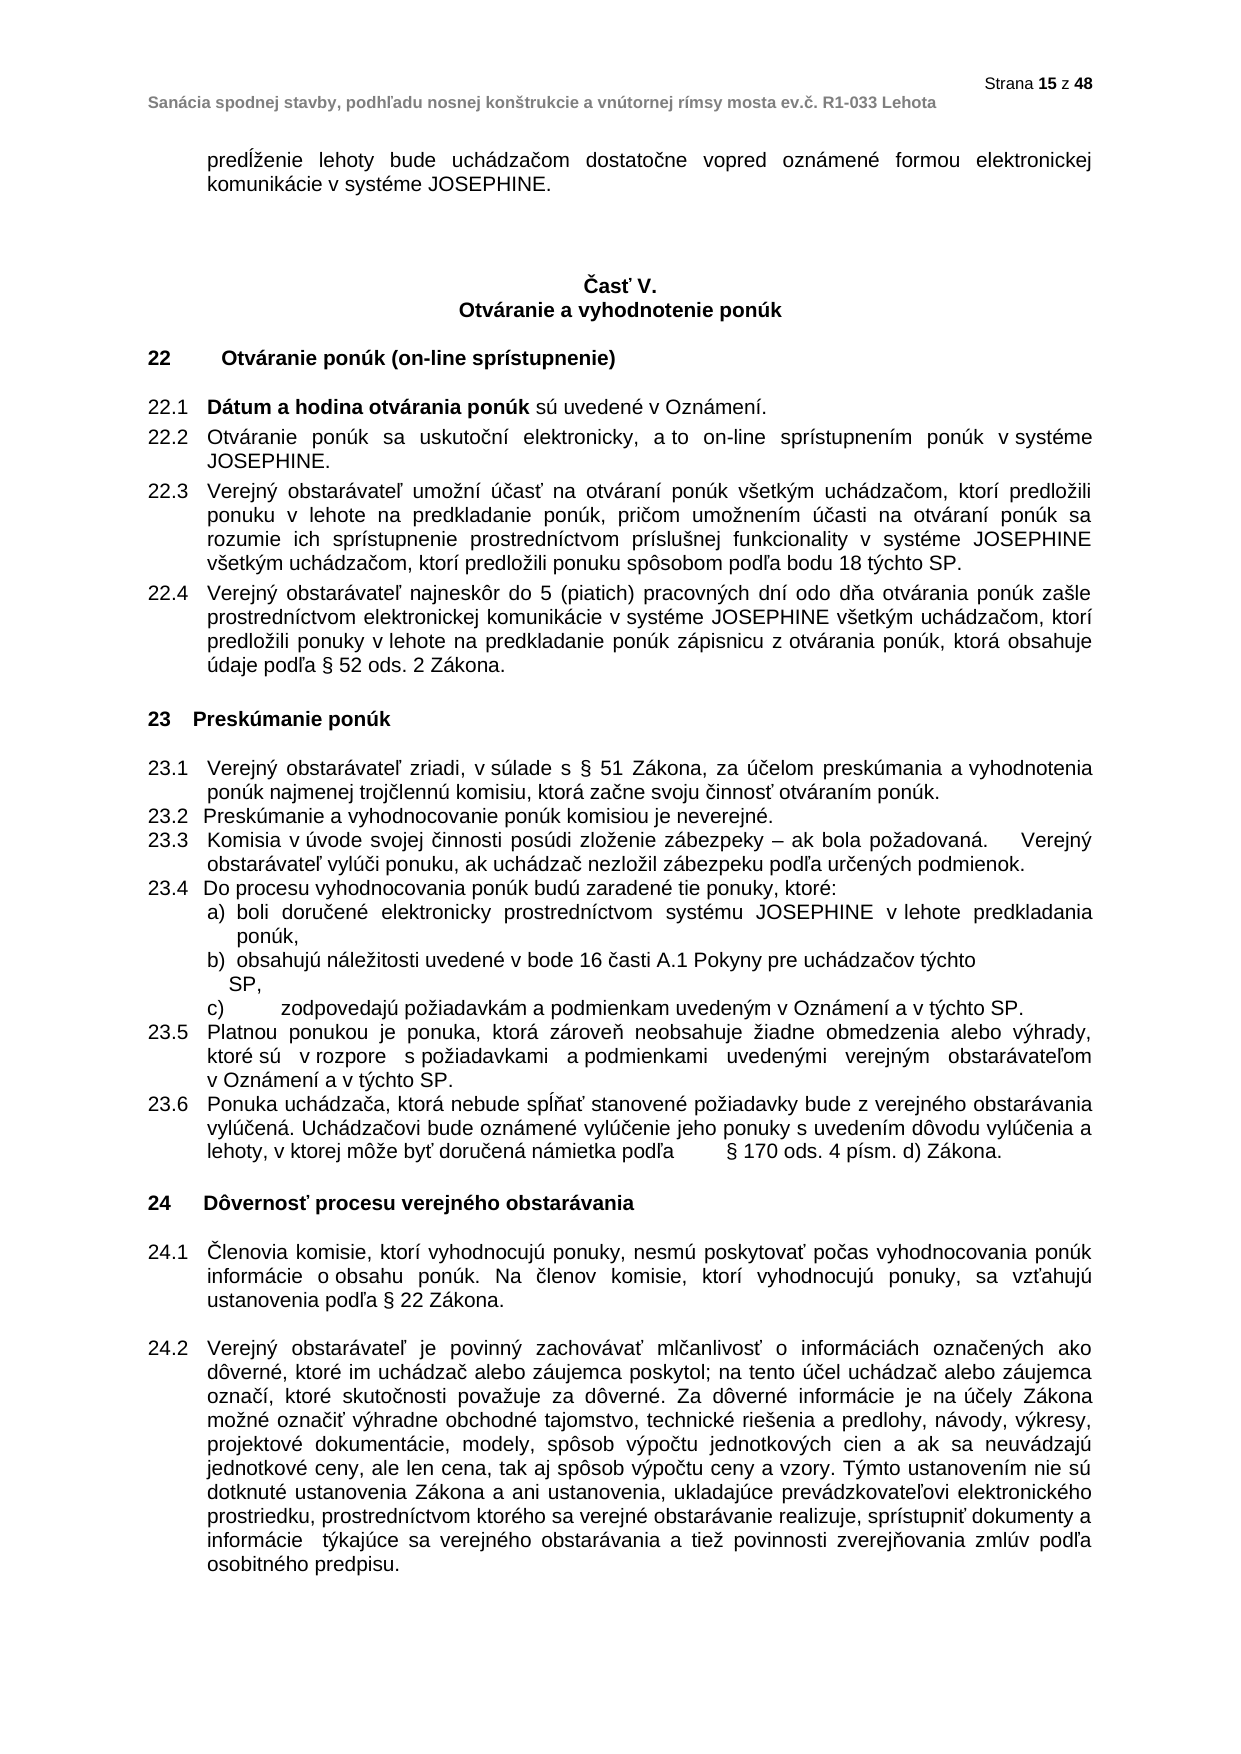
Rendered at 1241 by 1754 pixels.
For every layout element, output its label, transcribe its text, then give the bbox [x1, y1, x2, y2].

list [148, 148, 1093, 196]
list Preskúmanie a vyhodnocovanie ponúk komisiou je neverejné. [148, 804, 1093, 828]
list obsahujú náležitosti uvedené v bode 16 časti A.1 Pokyny pre uchádzačov týchto [207, 948, 1093, 972]
list Členovia komisie, ktorí vyhodnocujú ponuky, nesmú poskytovať počas vyhodnocovania ponúk informácie o obsahu ponúk. Na členov komisie, ktorí vyhodnocujú ponuky, sa vzťahujú ustanovenia podľa § 22 Zákona. [148, 1240, 1093, 1312]
list Dátum a hodina otvárania ponúk sú uvedené v Oznámení. [148, 394, 1093, 418]
text Časť V. [148, 274, 1093, 298]
list Verejný obstarávateľ umožní účasť na otváraní ponúk všetkým uchádzačom, ktorí predložili ponuku v lehote na predkladanie ponúk, pričom umožnením účasti na otváraní ponúk sa rozumie ich sprístupnenie prostredníctvom príslušnej funkcionality v systéme JOSEPHINE všetkým uchádzačom, ktorí predložili ponuku spôsobom podľa bodu 18 týchto SP. [148, 479, 1093, 575]
list Dôvernosť procesu verejného obstarávania [148, 1191, 1093, 1215]
list boli doručené elektronicky prostredníctvom systému JOSEPHINE v lehote predkladania ponúk, [207, 900, 1093, 948]
list Otváranie ponúk (on-line sprístupnenie) [148, 346, 1093, 369]
list Platnou ponukou je ponuka, ktorá zároveň neobsahuje žiadne obmedzenia alebo výhrady, ktoré sú v rozpore s požiadavkami a podmienkami uvedenými verejným obstarávateľom v Oznámení a v týchto SP. [148, 1019, 1093, 1091]
text SP, [148, 972, 1093, 996]
text 23.6 Ponuka uchádzača, ktorá nebude spĺňať stanovené požiadavky bude z verejného obstarávania vylúčená. Uchádzačovi bude oznámené vylúčenie jeho ponuky s uvedením dôvodu vylúčenia a lehoty, v ktorej môže byť doručená námietka podľa § 170 ods. 4 písm. d) Zákona. [148, 1091, 1093, 1163]
list Verejný obstarávateľ zriadi, v súlade s § 51 Zákona, za účelom preskúmania a vyhodnotenia ponúk najmenej trojčlennú komisiu, ktorá začne svoju činnosť otváraním ponúk. [148, 756, 1093, 804]
list Otváranie ponúk sa uskutoční elektronicky, a to on-line sprístupnením ponúk v systéme JOSEPHINE. [148, 425, 1093, 473]
text Otváranie a vyhodnotenie ponúk [148, 298, 1093, 322]
list Verejný obstarávateľ je povinný zachovávať mlčanlivosť o informáciách označených ako dôverné, ktoré im uchádzač alebo záujemca poskytol; na tento účel uchádzač alebo záujemca označí, ktoré skutočnosti považuje za dôverné. Za dôverné informácie je na účely Zákona možné označiť výhradne obchodné tajomstvo, technické riešenia a predlohy, návody, výkresy, projektové dokumentácie, modely, spôsob výpočtu jednotkových cien a ak sa neuvádzajú jednotkové ceny, ale len cena, tak aj spôsob výpočtu ceny a vzory. Týmto ustanovením nie sú dotknuté ustanovenia Zákona a ani ustanovenia, ukladajúce prevádzkovateľovi elektronického prostriedku, prostredníctvom ktorého sa verejné obstarávanie realizuje, sprístupniť dokumenty a informácie týkajúce sa verejného obstarávania a tiež povinnosti zverejňovania zmlúv podľa osobitného predpisu. [148, 1336, 1093, 1576]
list Do procesu vyhodnocovania ponúk budú zaradené tie ponuky, ktoré: [148, 876, 1093, 900]
list Verejný obstarávateľ najneskôr do 5 (piatich) pracovných dní odo dňa otvárania ponúk zašle prostredníctvom elektronickej komunikácie v systéme JOSEPHINE všetkým uchádzačom, ktorí predložili ponuky v lehote na predkladanie ponúk zápisnicu z otvárania ponúk, ktorá obsahuje údaje podľa § 52 ods. 2 Zákona. [148, 581, 1093, 677]
list zodpovedajú požiadavkám a podmienkam uvedeným v Oznámení a v týchto SP. [207, 996, 1093, 1019]
list Preskúmanie ponúk [148, 707, 1093, 731]
list Komisia v úvode svojej činnosti posúdi zloženie zábezpeky – ak bola požadovaná. Verejný obstarávateľ vylúči ponuku, ak uchádzač nezložil zábezpeku podľa určených podmienok. [148, 828, 1093, 876]
